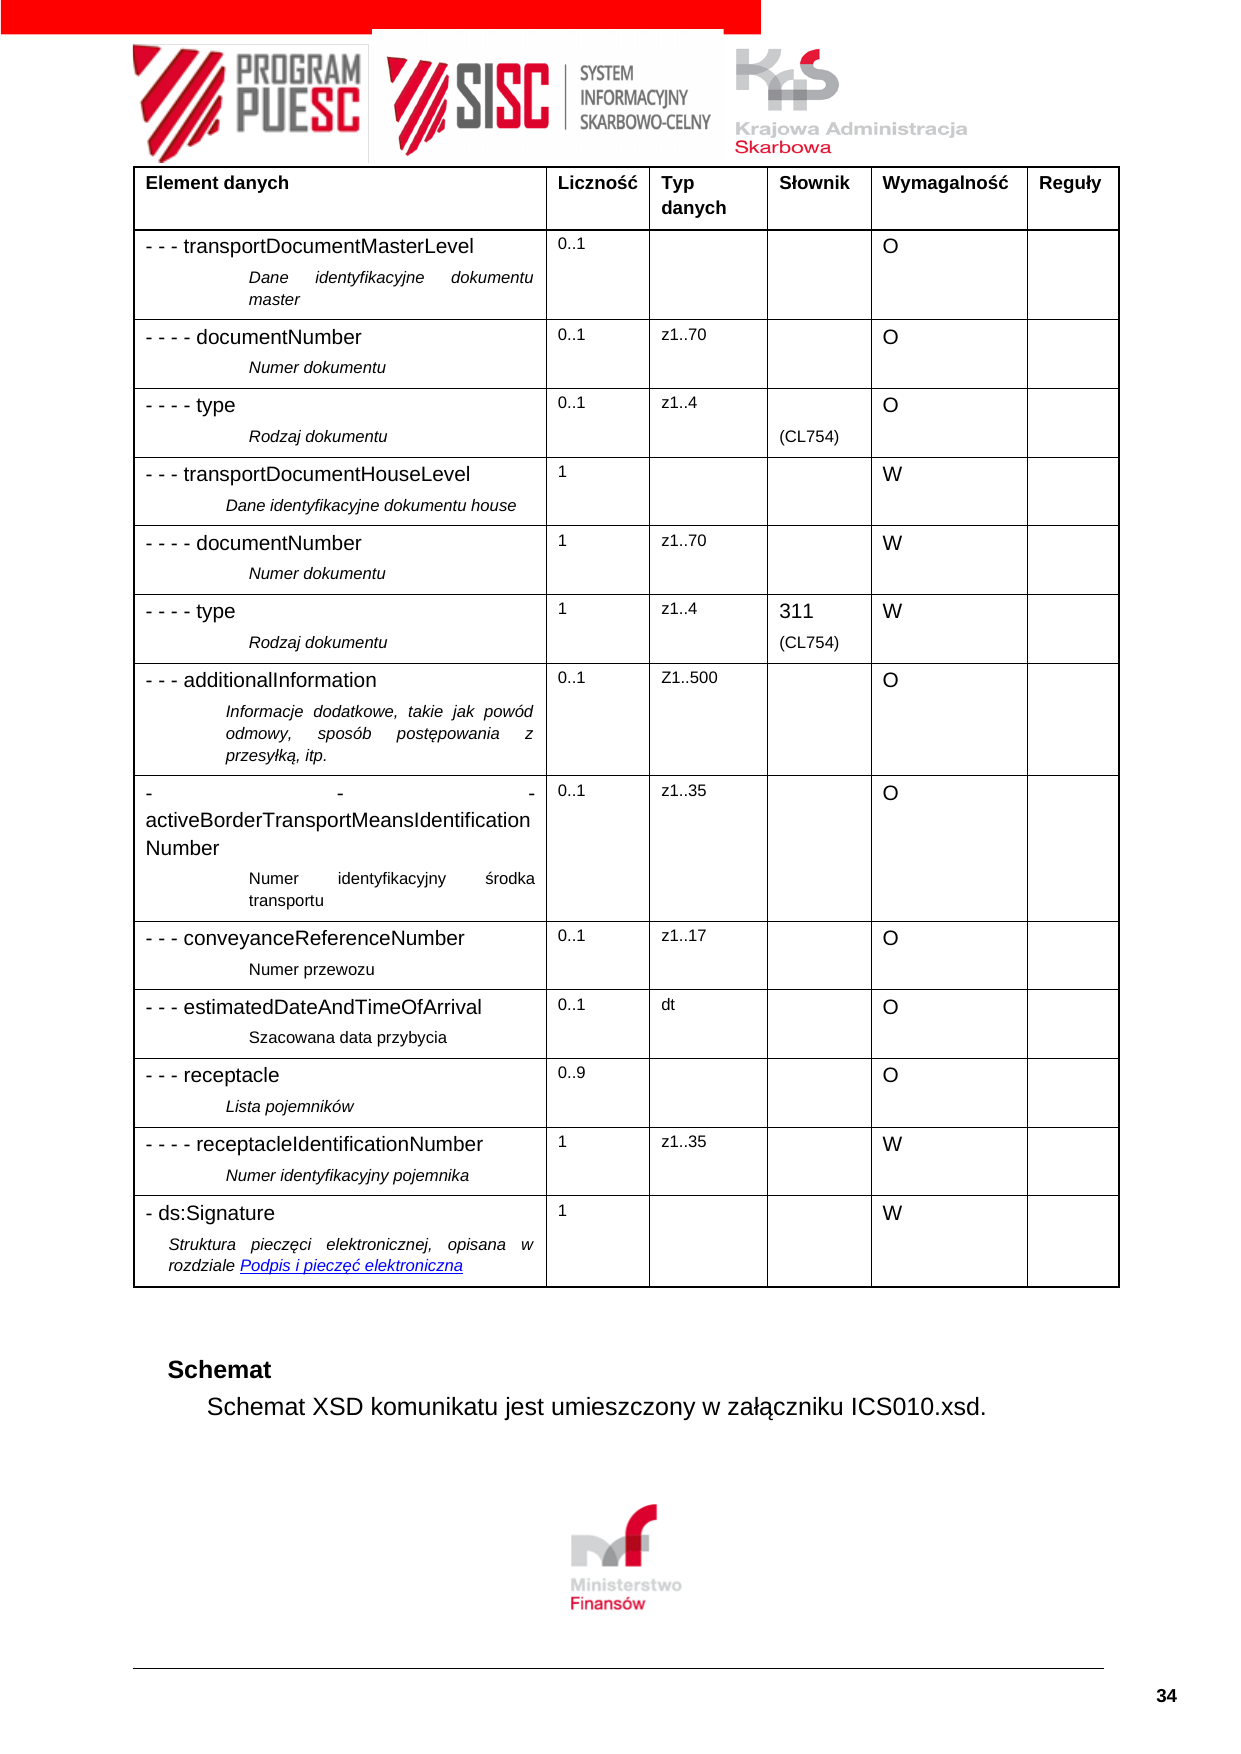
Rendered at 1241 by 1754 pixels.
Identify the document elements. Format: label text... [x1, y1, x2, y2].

table_cell [768, 922, 871, 989]
table_cell - - - - type Rodzaj dokumentu [135, 595, 546, 662]
table_cell [768, 231, 871, 319]
table_cell [650, 231, 767, 319]
table_cell [1028, 1196, 1118, 1286]
table_cell z1..70 [650, 526, 767, 594]
table_cell 1 [547, 595, 649, 662]
table_header Reguły [1028, 168, 1118, 229]
table_header Liczność [547, 168, 649, 229]
table_cell W [872, 458, 1027, 525]
table_cell [1028, 1128, 1118, 1195]
table_cell [650, 1196, 767, 1286]
table_cell - - - - documentNumber Numer dokumentu [135, 320, 546, 388]
table_cell [768, 664, 871, 775]
table_cell 0..1 [547, 231, 649, 319]
table_cell z1..35 [650, 1128, 767, 1195]
table_cell 311 (CL754) [768, 595, 871, 662]
table_cell - - - receptacle Lista pojemników [135, 1059, 546, 1127]
table_cell (CL754) [768, 389, 871, 457]
table_cell 0..1 [547, 990, 649, 1058]
table_cell [1028, 595, 1118, 662]
table_cell W [872, 526, 1027, 594]
table_cell [1028, 776, 1118, 921]
list Schemat [167, 1355, 1122, 1383]
table_cell [768, 990, 871, 1058]
table_cell [768, 320, 871, 388]
table_cell O [872, 664, 1027, 775]
table_cell O [872, 389, 1027, 457]
table_cell 1 [547, 458, 649, 525]
table_cell 1 [547, 1128, 649, 1195]
picture [558, 1501, 698, 1623]
table_cell 1 [547, 1196, 649, 1286]
table_cell dt [650, 990, 767, 1058]
table_cell [650, 1059, 767, 1127]
table_cell [650, 458, 767, 525]
table_header Element danych [135, 168, 546, 229]
table_cell z1..17 [650, 922, 767, 989]
table_cell z1..4 [650, 389, 767, 457]
table_cell [1028, 231, 1118, 319]
table_cell z1..35 [650, 776, 767, 921]
table_cell [768, 458, 871, 525]
table_cell z1..4 [650, 595, 767, 662]
table_cell 0..1 [547, 776, 649, 921]
table_cell - - - transportDocumentHouseLevel Dane identyfikacyjne dokumentu house [135, 458, 546, 525]
table_cell O [872, 922, 1027, 989]
table_cell - - - conveyanceReferenceNumber Numer przewozu [135, 922, 546, 989]
table_cell 1 [547, 526, 649, 594]
table_cell [768, 776, 871, 921]
table_cell [768, 526, 871, 594]
table_cell Z1..500 [650, 664, 767, 775]
table_cell - - - - receptacleIdentificationNumber Numer identyfikacyjny pojemnika [135, 1128, 546, 1195]
table_cell W [872, 1196, 1027, 1286]
table_cell W [872, 595, 1027, 662]
table_cell [1028, 526, 1118, 594]
table_cell [1028, 922, 1118, 989]
table_header Typ danych [650, 168, 767, 229]
table_cell 0..1 [547, 320, 649, 388]
table_cell - ds:Signature Struktura pieczęci elektronicznej, opisana w rozdziale Podpis i pieczęć elektroniczna [135, 1196, 546, 1286]
table_cell - - - transportDocumentMasterLevel Dane identyfikacyjne dokumentu master [135, 231, 546, 319]
table_cell [1028, 664, 1118, 775]
table_cell O [872, 231, 1027, 319]
table_cell [1028, 990, 1118, 1058]
table_cell [1028, 389, 1118, 457]
table_cell - - - additionalInformation Informacje dodatkowe, takie jak powód odmowy, sposób postępowania z przesyłką, itp. [135, 664, 546, 775]
table_cell 0..1 [547, 664, 649, 775]
table_cell [768, 1128, 871, 1195]
table_cell O [872, 1059, 1027, 1127]
table_cell [768, 1196, 871, 1286]
text Schemat XSD komunikatu jest umieszczony w załączniku ICS010.xsd. [133, 1392, 1122, 1421]
table_cell 0..1 [547, 389, 649, 457]
table_cell O [872, 320, 1027, 388]
table_cell - - - activeBorderTransportMeansIdentificationNumber Numer identyfikacyjny środka transportu [135, 776, 546, 921]
table_cell [1028, 458, 1118, 525]
table_cell 0..9 [547, 1059, 649, 1127]
table_cell - - - - type Rodzaj dokumentu [135, 389, 546, 457]
table_cell O [872, 990, 1027, 1058]
table_cell W [872, 1128, 1027, 1195]
table_cell [768, 1059, 871, 1127]
table_cell 0..1 [547, 922, 649, 989]
picture [132, 29, 977, 163]
table_cell - - - estimatedDateAndTimeOfArrival Szacowana data przybycia [135, 990, 546, 1058]
table_cell - - - - documentNumber Numer dokumentu [135, 526, 546, 594]
table_cell [1028, 320, 1118, 388]
table_cell z1..70 [650, 320, 767, 388]
table_cell O [872, 776, 1027, 921]
table_header Słownik [768, 168, 871, 229]
table_header Wymagalność [872, 168, 1027, 229]
table_cell [1028, 1059, 1118, 1127]
